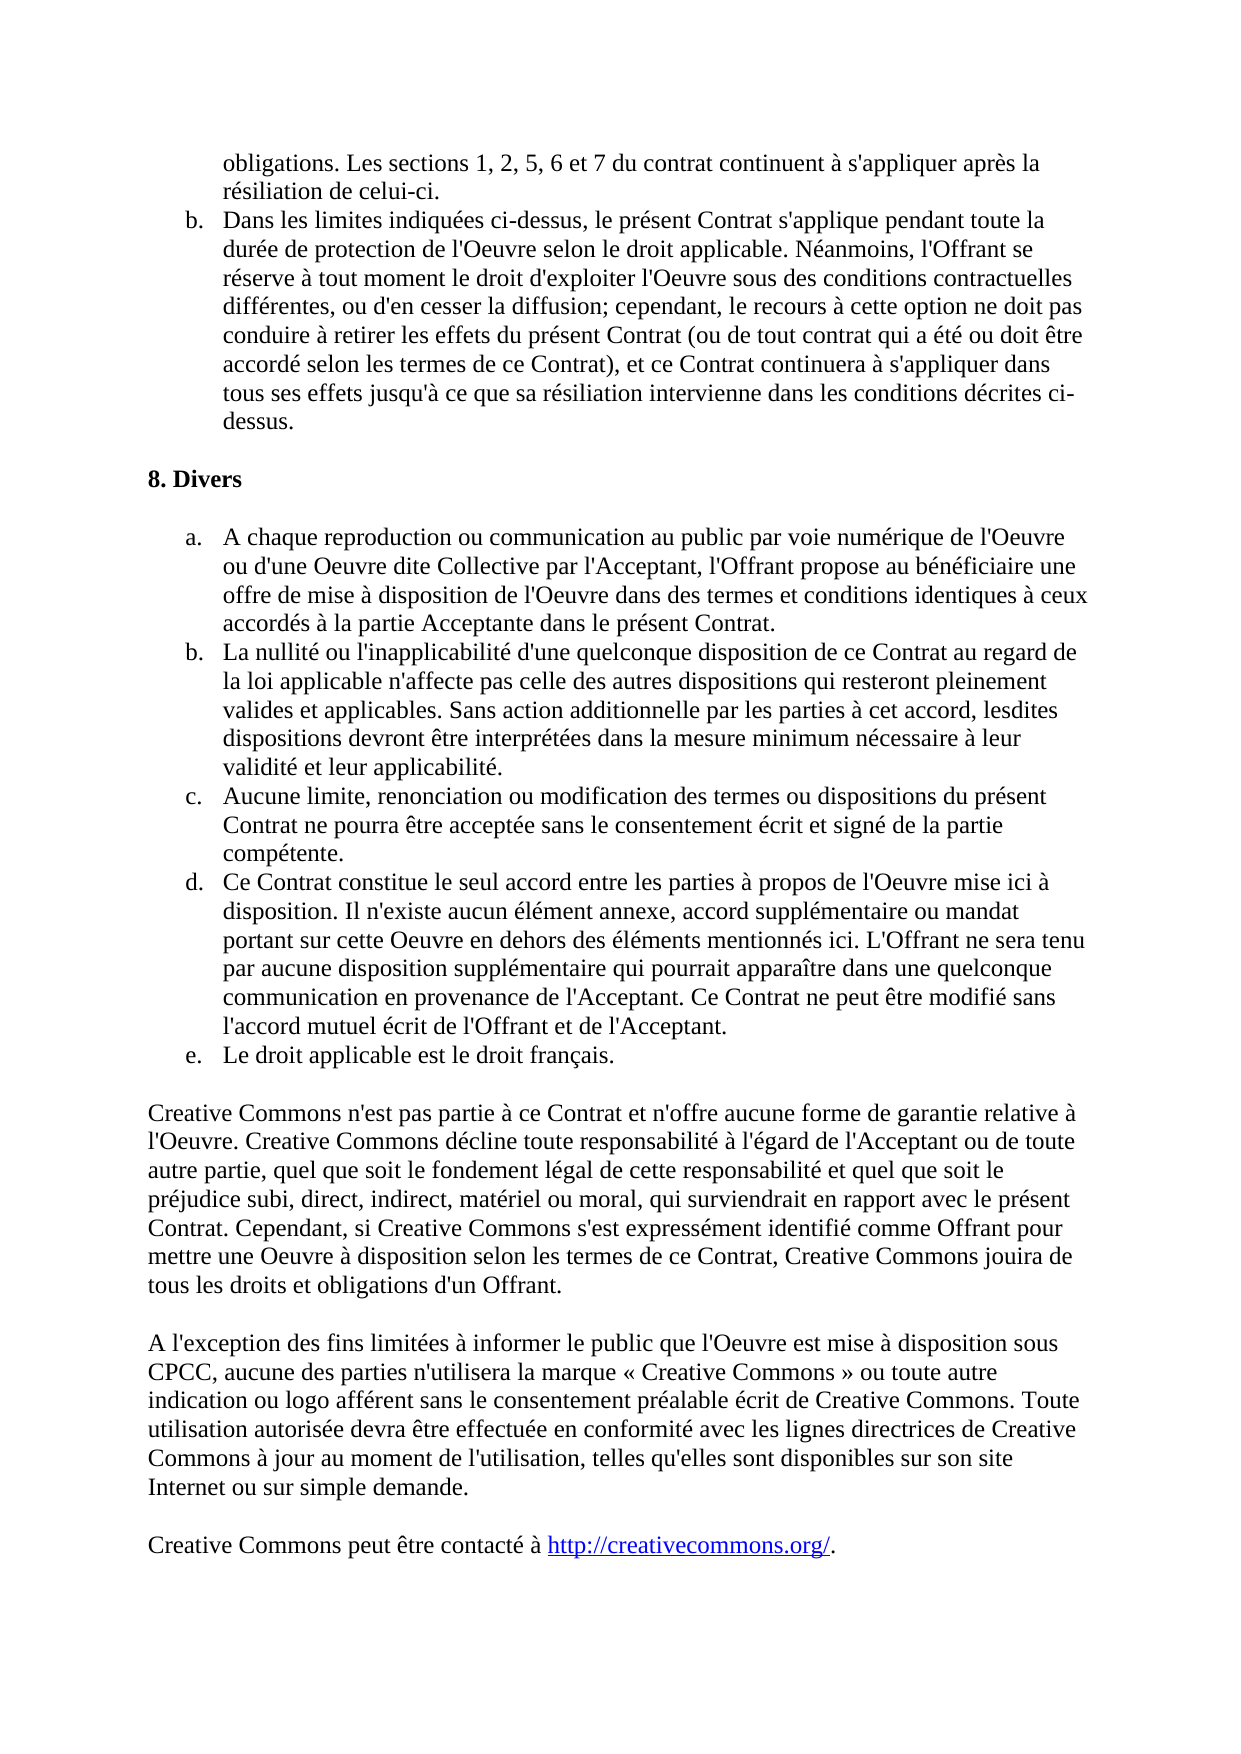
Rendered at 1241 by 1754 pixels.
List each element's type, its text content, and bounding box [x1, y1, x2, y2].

text 8. Divers [148, 464, 1093, 493]
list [185, 148, 1093, 205]
text Creative Commons peut être contacté à http://creativecommons.org/. [148, 1530, 1093, 1558]
list Le droit applicable est le droit français. [185, 1040, 1093, 1068]
list A chaque reproduction ou communication au public par voie numérique de l'Oeuvre ou d'une Oeuvre dite Collective par l'Acceptant, l'Offrant propose au bénéficiaire une offre de mise à disposition de l'Oeuvre dans des termes et conditions identiques à ceux accordés à la partie Acceptante dans le présent Contrat. [185, 522, 1093, 637]
list Aucune limite, renonciation ou modification des termes ou dispositions du présent Contrat ne pourra être acceptée sans le consentement écrit et signé de la partie compétente. [185, 781, 1093, 867]
list Dans les limites indiquées ci-dessus, le présent Contrat s'applique pendant toute la durée de protection de l'Oeuvre selon le droit applicable. Néanmoins, l'Offrant se réserve à tout moment le droit d'exploiter l'Oeuvre sous des conditions contractuelles différentes, ou d'en cesser la diffusion; cependant, le recours à cette option ne doit pas conduire à retirer les effets du présent Contrat (ou de tout contrat qui a été ou doit être accordé selon les termes de ce Contrat), et ce Contrat continuera à s'appliquer dans tous ses effets jusqu'à ce que sa résiliation intervienne dans les conditions décrites ci-dessus. [185, 205, 1093, 435]
list La nullité ou l'inapplicabilité d'une quelconque disposition de ce Contrat au regard de la loi applicable n'affecte pas celle des autres dispositions qui resteront pleinement valides et applicables. Sans action additionnelle par les parties à cet accord, lesdites dispositions devront être interprétées dans la mesure minimum nécessaire à leur validité et leur applicabilité. [185, 637, 1093, 781]
text Creative Commons n'est pas partie à ce Contrat et n'offre aucune forme de garantie relative à l'Oeuvre. Creative Commons décline toute responsabilité à l'égard de l'Acceptant ou de toute autre partie, quel que soit le fondement légal de cette responsabilité et quel que soit le préjudice subi, direct, indirect, matériel ou moral, qui surviendrait en rapport avec le présent Contrat. Cependant, si Creative Commons s'est expressément identifié comme Offrant pour mettre une Oeuvre à disposition selon les termes de ce Contrat, Creative Commons jouira de tous les droits et obligations d'un Offrant. [148, 1098, 1093, 1299]
text A l'exception des fins limitées à informer le public que l'Oeuvre est mise à disposition sous CPCC, aucune des parties n'utilisera la marque « Creative Commons » ou toute autre indication ou logo afférent sans le consentement préalable écrit de Creative Commons. Toute utilisation autorisée devra être effectuée en conformité avec les lignes directrices de Creative Commons à jour au moment de l'utilisation, telles qu'elles sont disponibles sur son site Internet ou sur simple demande. [148, 1328, 1093, 1501]
list Ce Contrat constitue le seul accord entre les parties à propos de l'Oeuvre mise ici à disposition. Il n'existe aucun élément annexe, accord supplémentaire ou mandat portant sur cette Oeuvre en dehors des éléments mentionnés ici. L'Offrant ne sera tenu par aucune disposition supplémentaire qui pourrait apparaître dans une quelconque communication en provenance de l'Acceptant. Ce Contrat ne peut être modifié sans l'accord mutuel écrit de l'Offrant et de l'Acceptant. [185, 867, 1093, 1040]
